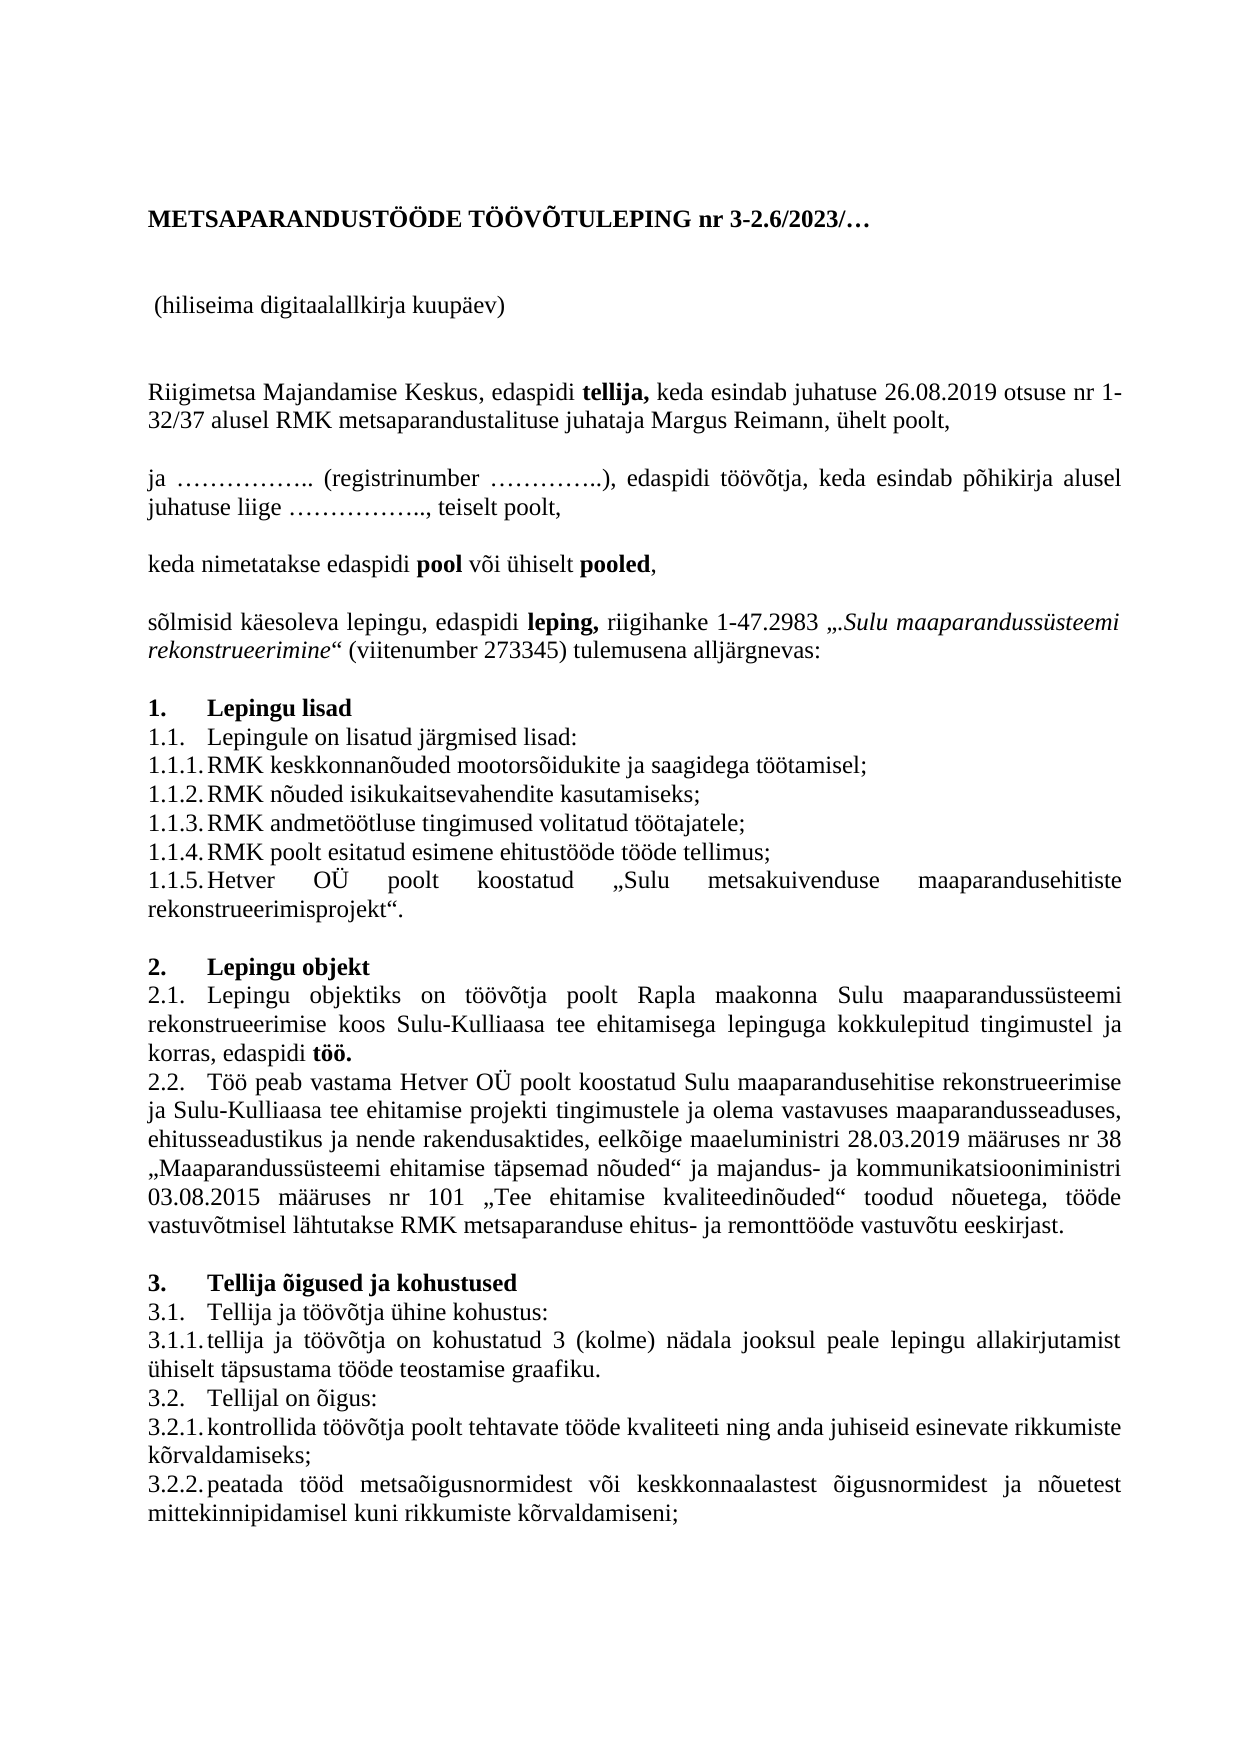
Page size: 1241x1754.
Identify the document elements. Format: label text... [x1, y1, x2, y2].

text Riigimetsa Majandamise Keskus, edaspidi tellija, keda esindab nr 1-32/37 alusel RMK metsaparandustalituse juhataja Margus Reimann, ühelt poolt, [148, 377, 1122, 434]
text Tellija õigused ja kohustused [148, 1268, 1122, 1297]
text RMK andmetöötluse tingimused volitatud töötajatele; [148, 808, 1122, 837]
text keda nimetatakse edaspidi pool või ühiselt pooled, [148, 549, 1122, 578]
text kontrollida töövõtja poolt tehtavate tööde kvaliteeti ning anda juhiseid esinevate rikkumiste kõrvaldamiseks; [148, 1412, 1122, 1469]
text Lepingu lisad [148, 693, 1122, 722]
text Lepingule on lisatud järgmised lisad: [148, 722, 1122, 750]
text METSAPARANDUSTÖÖDE TÖÖVÕTULEPING nr 3-2.6/2023/… [148, 204, 1122, 232]
text tellija ja töövõtja on kohustatud 3 (kolme) nädala jooksul peale lepingu allakirjutamist ühiselt täpsustama tööde teostamise graafiku. [148, 1325, 1122, 1383]
text peatada tööd metsaõigusnormidest või keskkonnaalastest õigusnormidest ja nõuetest mittekinnipidamisel kuni rikkumiste kõrvaldamiseni; [148, 1469, 1122, 1527]
text Lepingu objektiks on töövõtja poolt Rapla maakonna Sulu maaparandussüsteemi rekonstrueerimise koos Sulu-Kulliaasa tee ehitamisega lepinguga kokkulepitud tingimustel ja korras, edaspidi töö. [148, 980, 1122, 1067]
text ja …………….. (registrinumber …………..), edaspidi töövõtja, keda esindab põhikirja alusel juhatuse liige …………….., teiselt poolt, [148, 463, 1122, 520]
text Hetver OÜ poolt koostatud „Sulu metsakuivenduse maaparandusehitiste rekonstrueerimisprojekt“. [148, 865, 1122, 923]
text Lepingu objekt [148, 952, 1122, 980]
text (hiliseima digitaalallkirja kuupäev) [148, 290, 1122, 319]
text RMK nõuded isikukaitsevahendite kasutamiseks; [148, 779, 1122, 808]
text RMK poolt esitatud esimene ehitustööde tööde tellimus; [148, 837, 1122, 865]
text RMK keskkonnanõuded mootorsõidukite ja saagidega töötamisel; [148, 750, 1122, 779]
text sõlmisid käesoleva lepingu, edaspidi leping, 1-47.2983 „.Sulu maaparandussüsteemi rekonstrueerimine“ (viitenumber 273345) tulemusena alljärgnevas: [148, 607, 1122, 664]
text Tellijal on õigus: [148, 1383, 1122, 1412]
text Tellija ja töövõtja ühine kohustus: [148, 1297, 1122, 1325]
text Töö peab vastama Hetver OÜ poolt koostatud Sulu maaparandusehitise rekonstrueerimise ja Sulu-Kulliaasa tee ehitamise projekti tingimustele ja olema vastavuses maaparandusseaduses, ehitusseadustikus ja nende rakendusaktides, eelkõige maaeluministri 28.03.2019 määruses nr 38 „Maaparandussüsteemi ehitamise täpsemad nõuded“ ja majandus- ja kommunikatsiooniministri 03.08.2015 määruses nr 101 „Tee ehitamise kvaliteedinõuded“ toodud nõuetega, tööde vastuvõtmisel lähtutakse RMK metsaparanduse ehitus- ja remonttööde vastuvõtu eeskirjast. [148, 1067, 1122, 1239]
